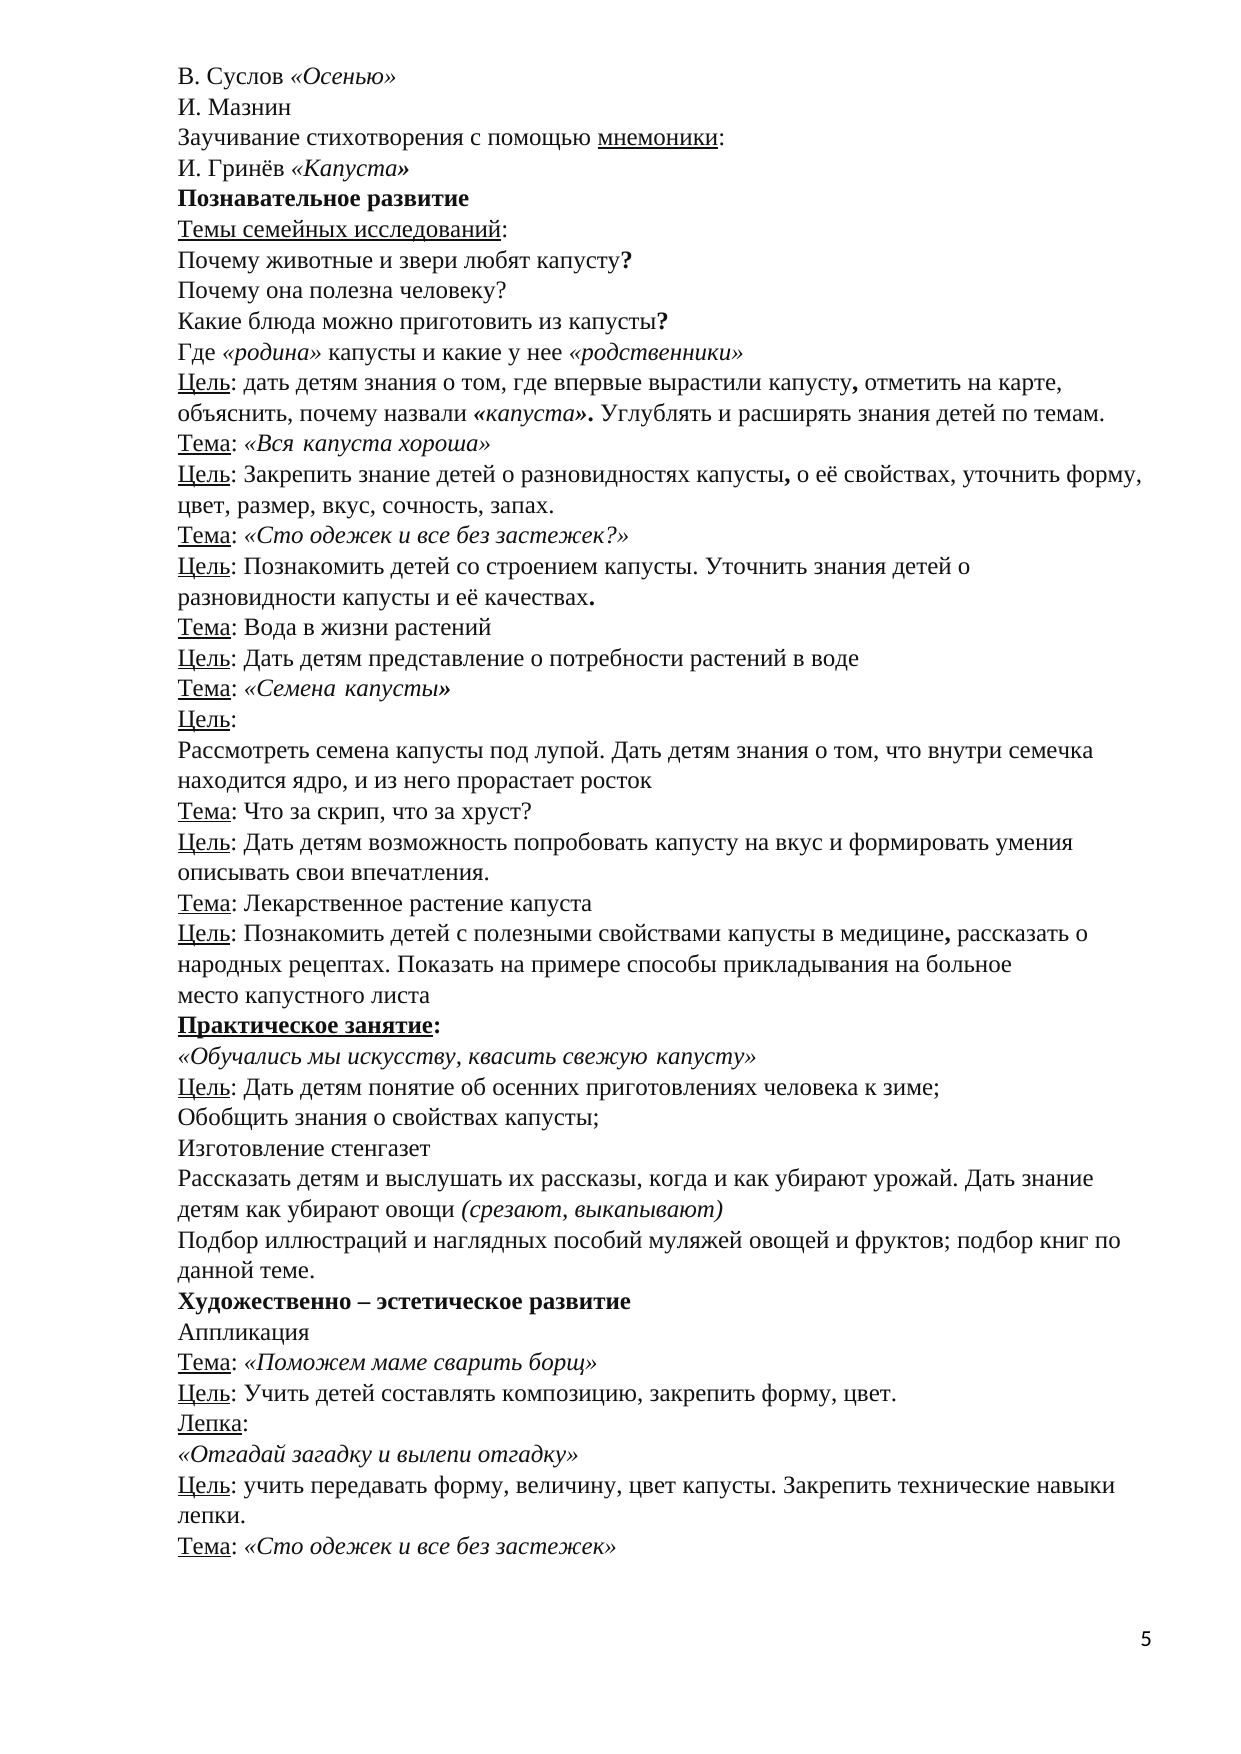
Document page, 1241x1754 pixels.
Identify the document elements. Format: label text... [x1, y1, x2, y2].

text Практическое занятие: [177, 1008, 1152, 1039]
text Цель: учить передавать форму, величину, цвет капусты. Закрепить технические навыки лепки. [177, 1468, 1152, 1529]
text Тема: «Сто одежек и все без застежек?» [177, 518, 1152, 549]
text Почему она полезна человеку? [177, 273, 1152, 304]
text Обобщить знания о свойствах капусты; [177, 1100, 1152, 1131]
text Цель: Дать детям представление о потребности растений в воде [177, 641, 1152, 672]
text И. Мазнин [177, 90, 1152, 120]
text Тема: Вода в жизни растений [177, 610, 1152, 641]
text Заучивание стихотворения с помощью мнемоники: [177, 120, 1152, 151]
text Тема: «Поможем маме сварить борщ» [177, 1345, 1152, 1376]
text Почему животные и звери любят капусту? [177, 243, 1152, 273]
text В. Суслов «Осенью» [177, 59, 1152, 90]
text Познавательное развитие [177, 182, 1152, 212]
text Лепка: [177, 1407, 1152, 1437]
text Художественно – эстетическое развитие [177, 1284, 1152, 1315]
text Рассмотреть семена капусты под лупой. Дать детям знания о том, что внутри семечка находится ядро, и из него прорастает росток [177, 733, 1152, 794]
text Аппликация [177, 1315, 1152, 1345]
text Тема: Лекарственное растение капуста [177, 886, 1152, 917]
text Тема: Что за скрип, что за хруст? [177, 794, 1152, 825]
text Цель: Познакомить детей со строением капусты. Уточнить знания детей о разновидности капусты и её качествах. [177, 549, 1152, 610]
text Тема: «Семена капусты» [177, 672, 1152, 702]
text Цель: Закрепить знание детей о разновидностях капусты, о её свойствах, уточнить форму, цвет, размер, вкус, сочность, запах. [177, 457, 1152, 518]
text Изготовление стенгазет [177, 1131, 1152, 1162]
text Тема: «Вся капуста хороша» [177, 427, 1152, 457]
text Цель: Познакомить детей с полезными свойствами капусты в медицине, рассказать о народных рецептах. Показать на примере способы прикладывания на больное место капустного листа [177, 917, 1152, 1008]
text Цель: Дать детям понятие об осенних приготовлениях человека к зиме; [177, 1070, 1152, 1100]
text Где «родина» капусты и какие у нее «родственники» [177, 335, 1152, 365]
text Рассказать детям и выслушать их рассказы, когда и как убирают урожай. Дать знание детям как убирают овощи (срезают, выкапывают) [177, 1162, 1152, 1223]
text И. Гринёв «Капуста» [177, 151, 1152, 182]
text «Отгадай загадку и вылепи отгадку» [177, 1437, 1152, 1468]
text Цель: [177, 702, 1152, 733]
text Цель: Дать детям возможность попробовать капусту на вкус и формировать умения описывать свои впечатления. [177, 825, 1152, 886]
text Тема: «Сто одежек и все без застежек» [177, 1529, 1152, 1560]
text Цель: Учить детей составлять композицию, закрепить форму, цвет. [177, 1376, 1152, 1407]
text Какие блюда можно приготовить из капусты? [177, 304, 1152, 335]
text «Обучались мы искусству, квасить свежую капусту» [177, 1039, 1152, 1070]
text Подбор иллюстраций и наглядных пособий муляжей овощей и фруктов; подбор книг по данной теме. [177, 1223, 1152, 1284]
text Цель: дать детям знания о том, где впервые вырастили капусту, отметить на карте, объяснить, почему назвали «капуста». Углублять и расширять знания детей по темам. [177, 365, 1152, 427]
text Темы семейных исследований: [177, 212, 1152, 243]
